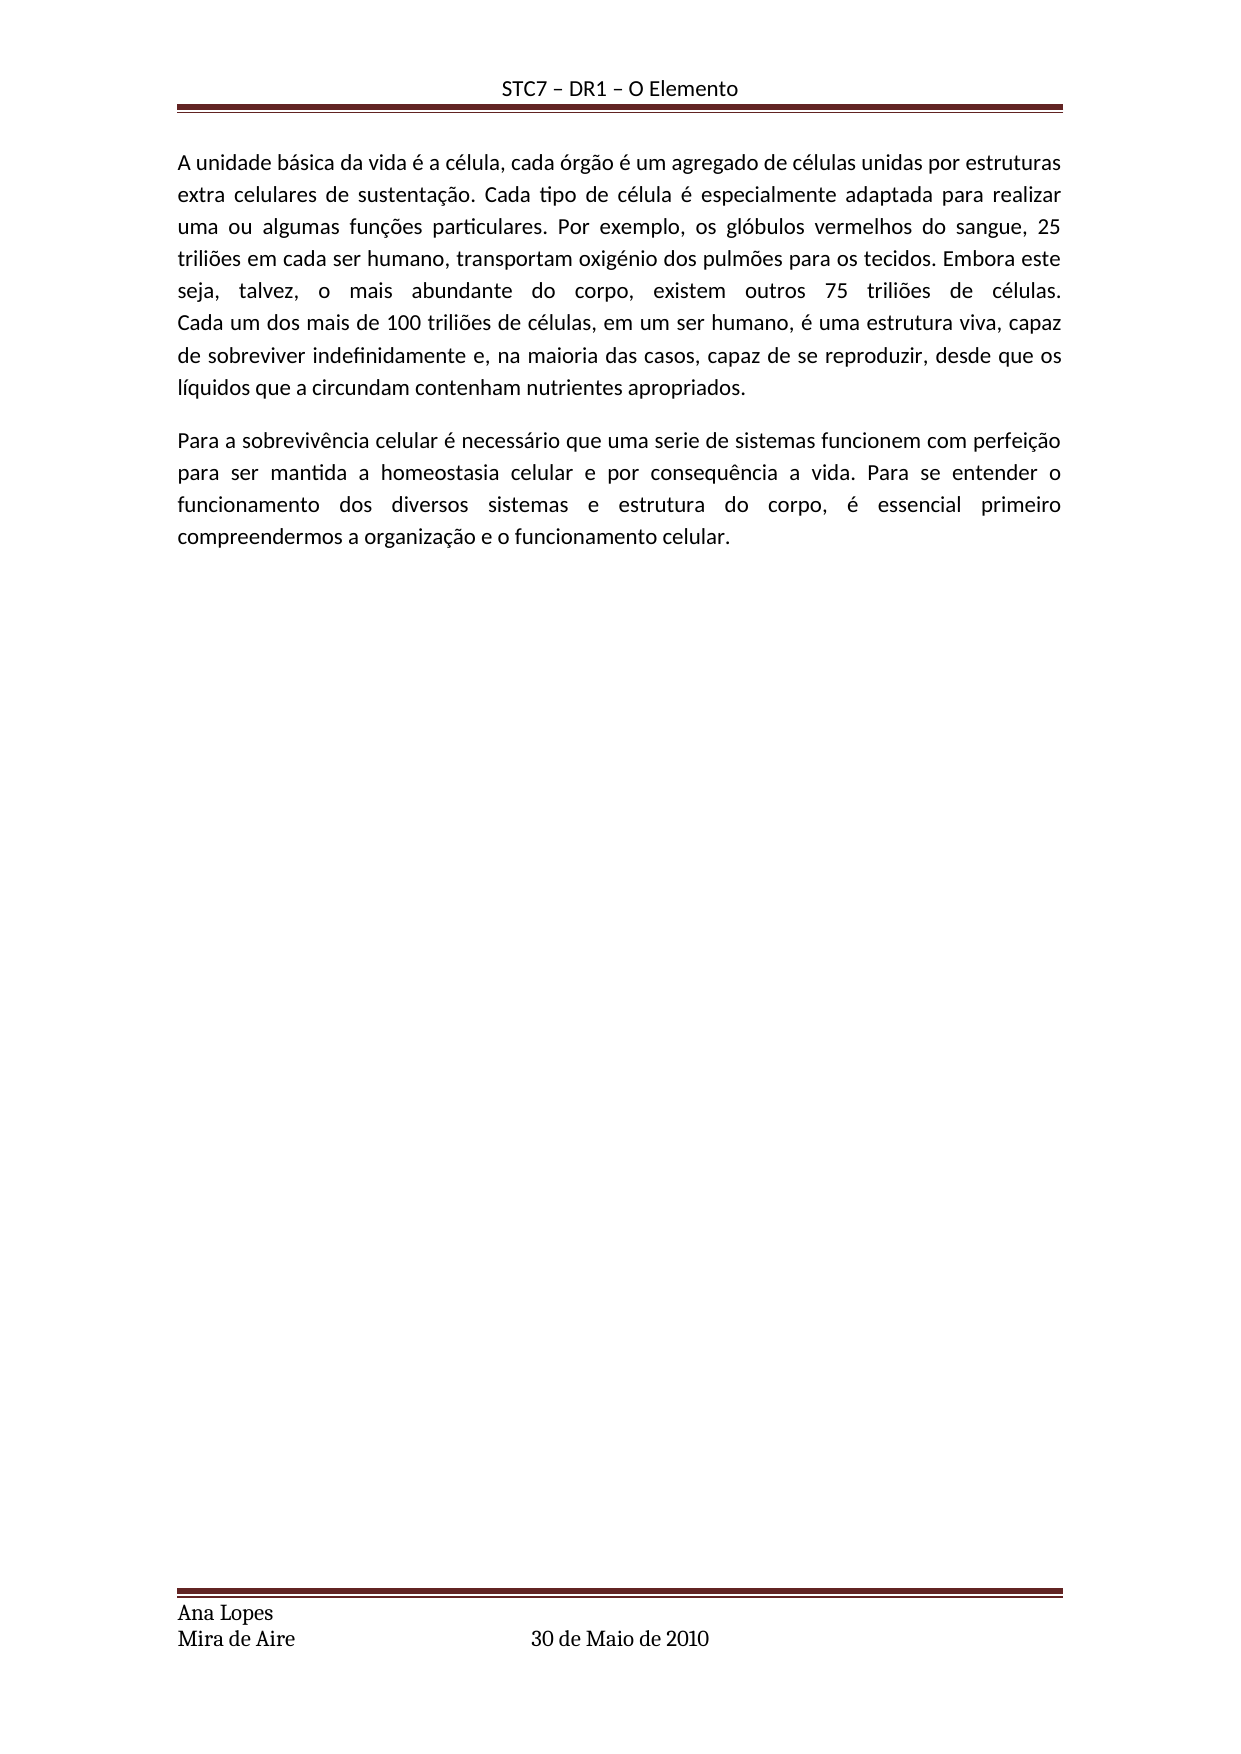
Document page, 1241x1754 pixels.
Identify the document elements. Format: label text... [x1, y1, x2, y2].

text Para a sobrevivência celular é necessário que uma serie de sistemas funcionem com perfeição para ser mantida a homeostasia celular e por consequência a vida. Para se entender o funcionamento dos diversos sistemas e estrutura do corpo, é essencial primeiro compreendermos a organização e o funcionamento celular. [177, 426, 1063, 551]
text A unidade básica da vida é a célula, cada órgão é um agregado de células unidas por estruturas extra celulares de sustentação. Cada tipo de célula é especialmente adaptada para realizar uma ou algumas funções particulares. Por exemplo, os glóbulos vermelhos do sangue, 25 triliões em cada ser humano, transportam oxigénio dos pulmões para os tecidos. Embora este seja, talvez, o mais abundante do corpo, existem outros 75 triliões de células. Cada um dos mais de 100 triliões de células, em um ser humano, é uma estrutura viva, capaz de sobreviver indefinidamente e, na maioria das casos, capaz de se reproduzir, desde que os líquidos que a circundam contenham nutrientes apropriados. [177, 148, 1063, 401]
